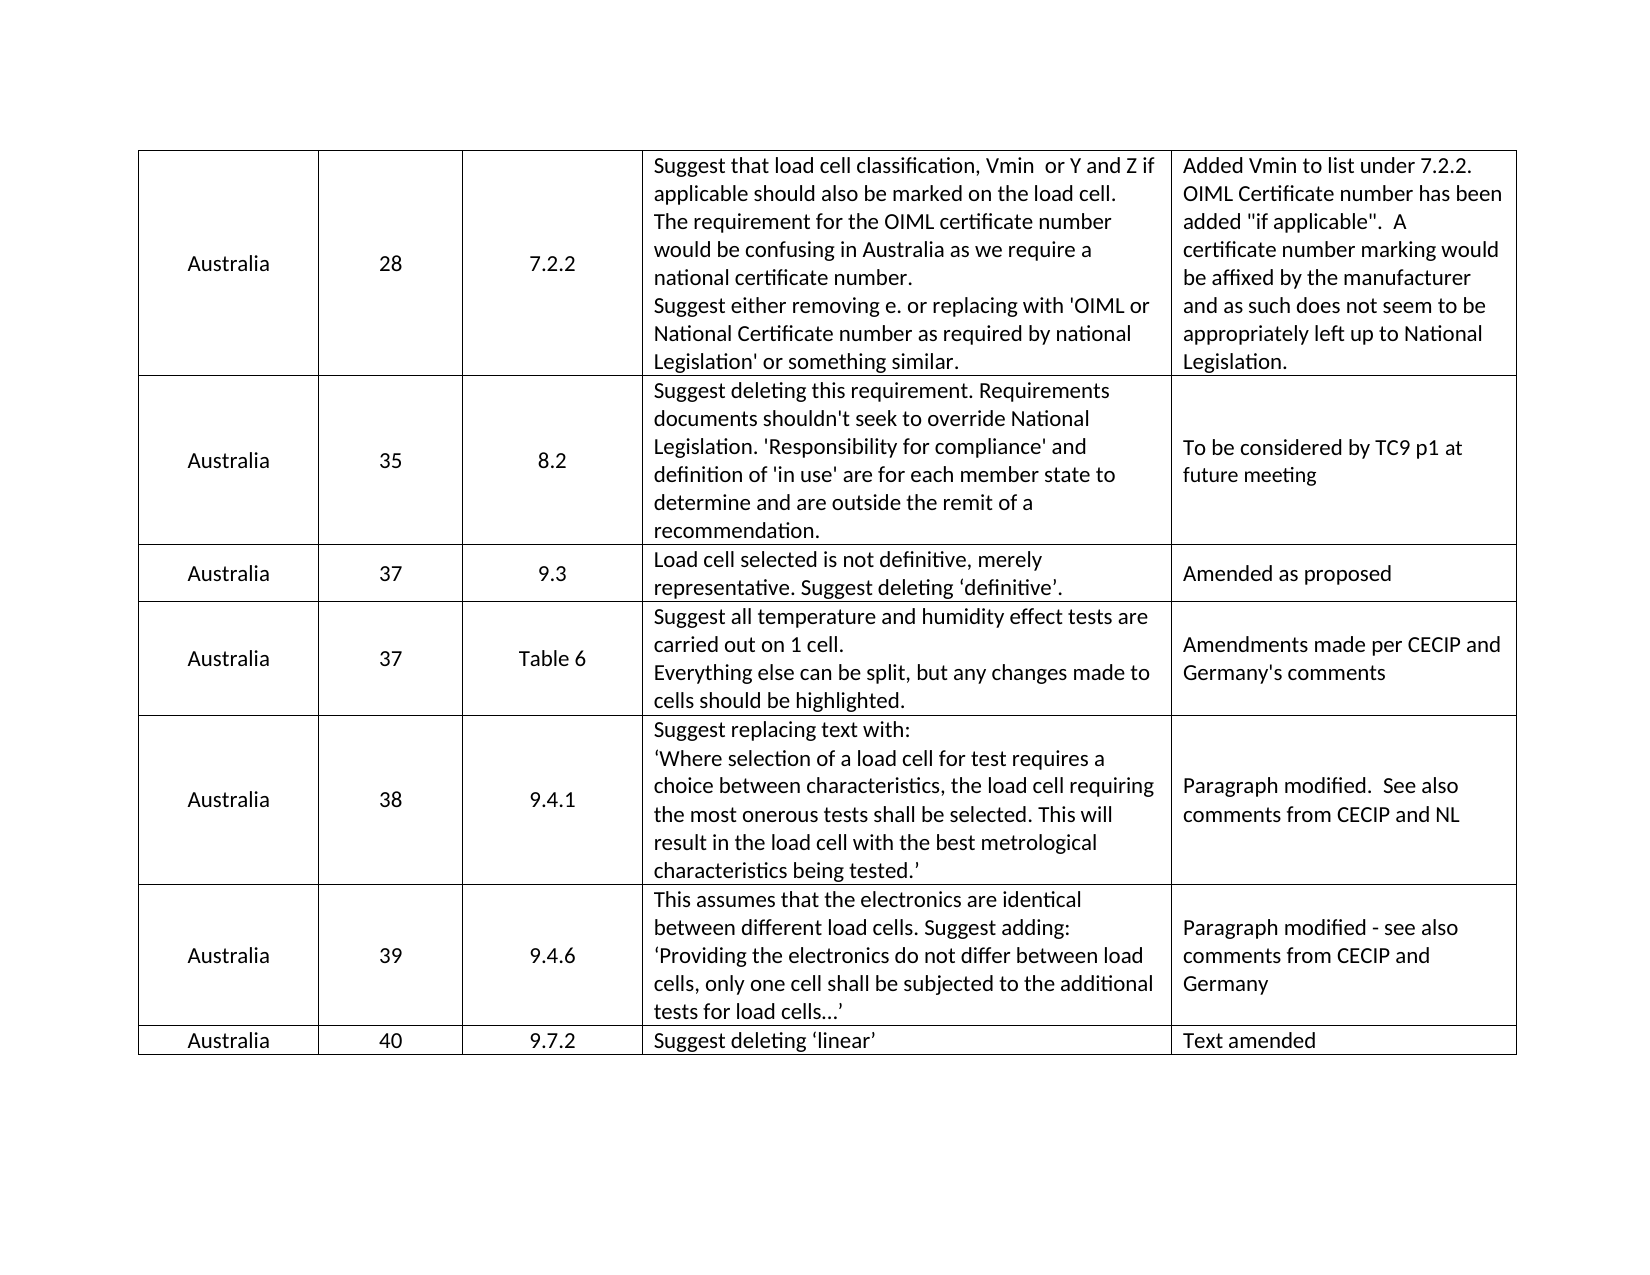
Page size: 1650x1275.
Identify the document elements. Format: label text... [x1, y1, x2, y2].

table_cell 7.2.2 [463, 151, 642, 375]
table_cell To be considered by TC9 p1 at future meeting [1172, 376, 1516, 544]
table_cell Australia [139, 716, 318, 884]
table_cell Suggest deleting ‘linear’ [643, 1026, 1171, 1054]
table_cell Australia [139, 151, 318, 375]
table_cell Table 6 [463, 602, 642, 714]
table_cell 39 [319, 885, 462, 1025]
table_cell Suggest all temperature and humidity effect tests are carried out on 1 cell. Everything else can be split, but any changes made to cells should be highlighted. [643, 602, 1171, 714]
table_cell 40 [319, 1026, 462, 1054]
table_cell Australia [139, 545, 318, 601]
table_cell 9.4.6 [463, 885, 642, 1025]
table_cell Suggest replacing text with: ‘Where selection of a load cell for test requires a choice between characteristics, the load cell requiring the most onerous tests shall be selected. This will result in the load cell with the best metrological characteristics being tested.’ [643, 716, 1171, 884]
table_cell Text amended [1172, 1026, 1516, 1054]
table_cell Australia [139, 1026, 318, 1054]
table_cell Paragraph modified - see also comments from CECIP and Germany [1172, 885, 1516, 1025]
table_cell Load cell selected is not definitive, merely representative. Suggest deleting ‘definitive’. [643, 545, 1171, 601]
table_cell 37 [319, 602, 462, 714]
table_cell Suggest that load cell classification, Vmin or Y and Z if applicable should also be marked on the load cell. The requirement for the OIML certificate number would be confusing in as we require a national certificate number. Suggest either removing e. or replacing with 'OIML or National Certificate number as required by national Legislation' or something similar. [643, 151, 1171, 375]
table_cell 37 [319, 545, 462, 601]
table_cell 9.3 [463, 545, 642, 601]
table_cell Added Vmin to list under 7.2.2. OIML Certificate number has been added "if applicable". A certificate number marking would be affixed by the manufacturer and as such does not seem to be appropriately left up to National Legislation. [1172, 151, 1516, 375]
table_cell 35 [319, 376, 462, 544]
table_cell Australia [139, 376, 318, 544]
table_cell Suggest deleting this requirement. Requirements documents shouldn't seek to override National Legislation. 'Responsibility for compliance' and definition of 'in use' are for each member state to determine and are outside the remit of a recommendation. [643, 376, 1171, 544]
table_cell Paragraph modified. See also comments from CECIP and NL [1172, 716, 1516, 884]
table_cell This assumes that the electronics are identical between different load cells. Suggest adding: ‘Providing the electronics do not differ between load cells, only one cell shall be subjected to the additional tests for load cells…’ [643, 885, 1171, 1025]
table_cell Amendments made per CECIP and Germany's comments [1172, 602, 1516, 714]
table_cell 9.7.2 [463, 1026, 642, 1054]
table_cell Australia [139, 602, 318, 714]
table_cell 8.2 [463, 376, 642, 544]
table_cell Australia [139, 885, 318, 1025]
table_cell 38 [319, 716, 462, 884]
table_cell 28 [319, 151, 462, 375]
table_cell Amended as proposed [1172, 545, 1516, 601]
table_cell 9.4.1 [463, 716, 642, 884]
